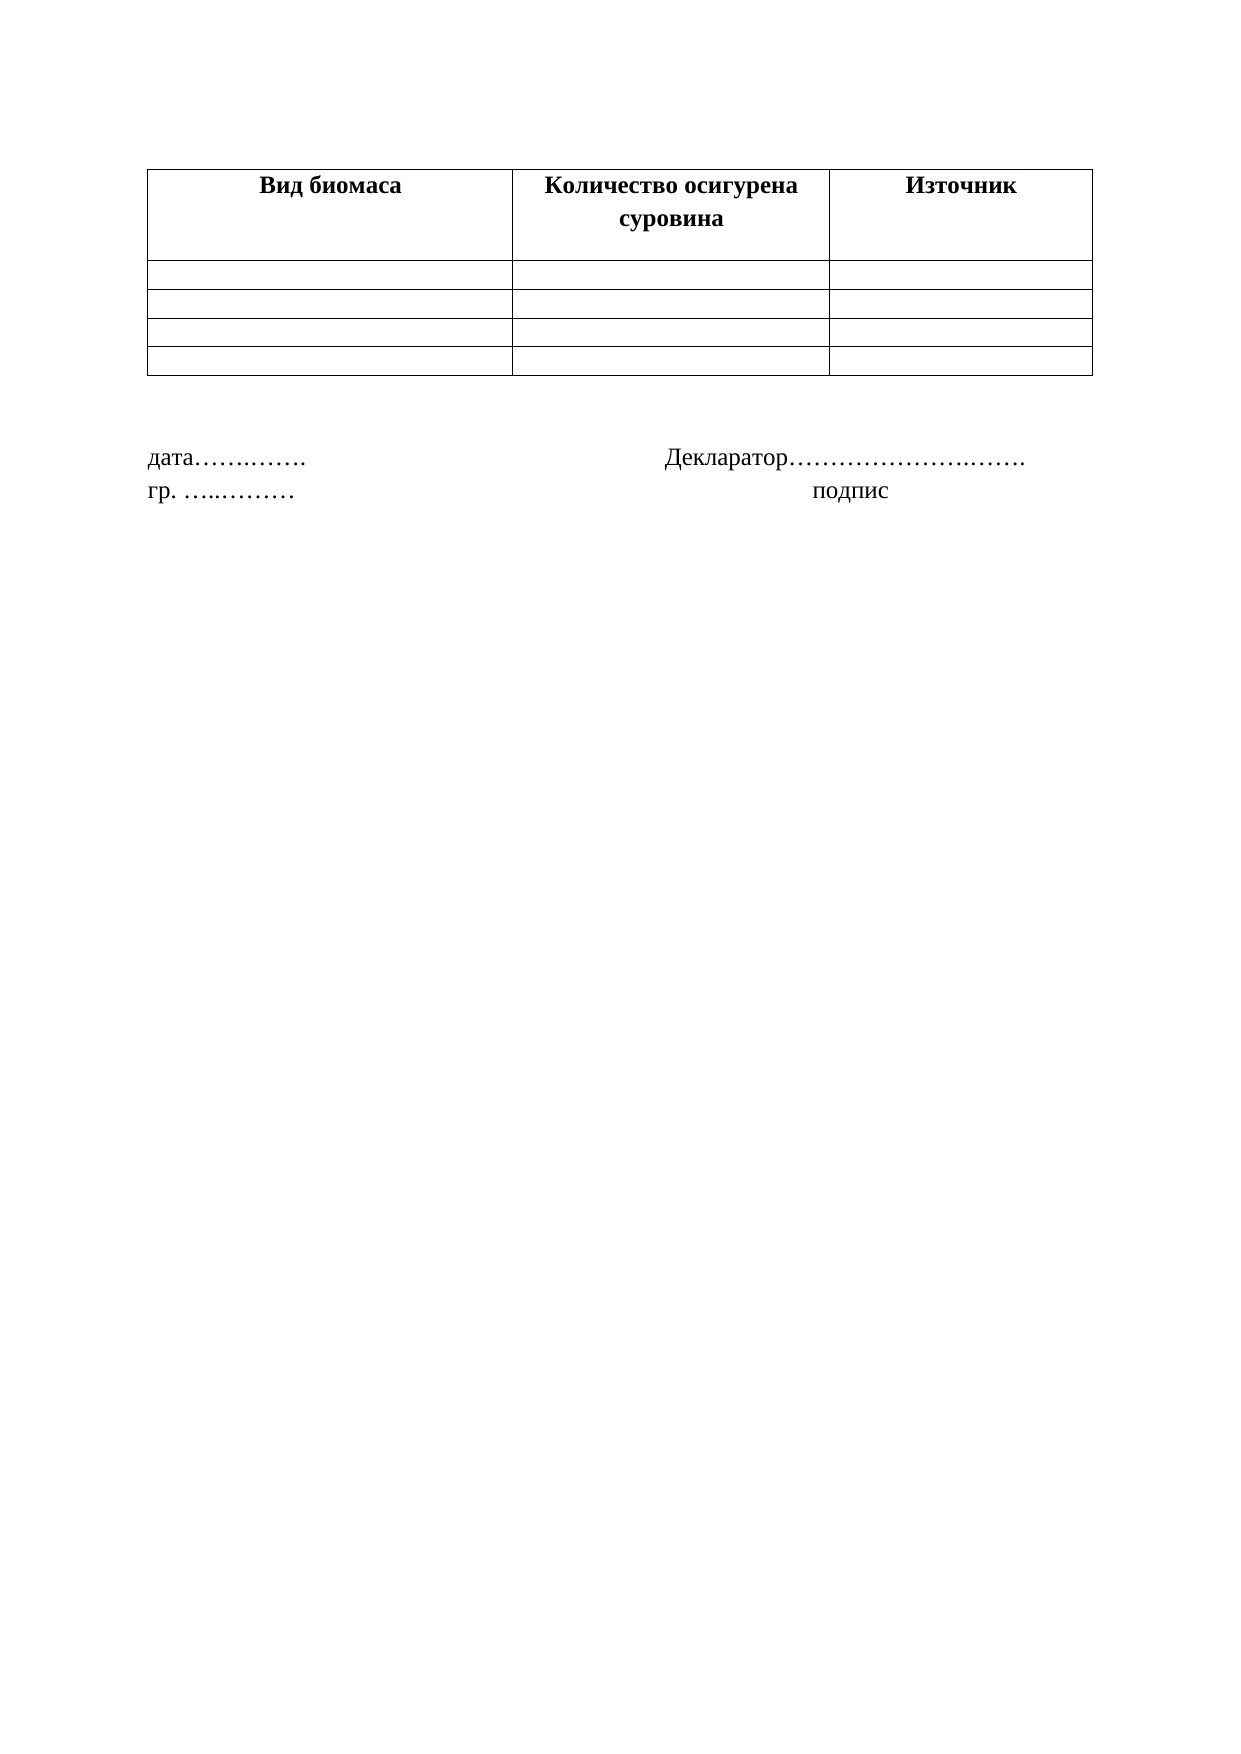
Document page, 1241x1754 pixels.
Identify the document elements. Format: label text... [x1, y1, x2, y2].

table_cell [830, 319, 1092, 346]
table_cell [513, 261, 829, 289]
table_cell [513, 347, 829, 375]
table_header Вид биомаса [148, 170, 512, 260]
table_cell [148, 261, 512, 289]
table_header Количество осигурена суровина [513, 170, 829, 260]
table_cell [830, 347, 1092, 375]
table_cell [148, 319, 512, 346]
table_cell [830, 261, 1092, 289]
table_cell [513, 319, 829, 346]
table_cell [148, 347, 512, 375]
table_cell [148, 290, 512, 317]
table_cell [513, 290, 829, 317]
text дата…….……. Декларатор………………….……. [148, 442, 1093, 471]
text гр. …..……… подпис [148, 475, 1093, 504]
table_header Източник [830, 170, 1092, 260]
table_cell [830, 290, 1092, 317]
